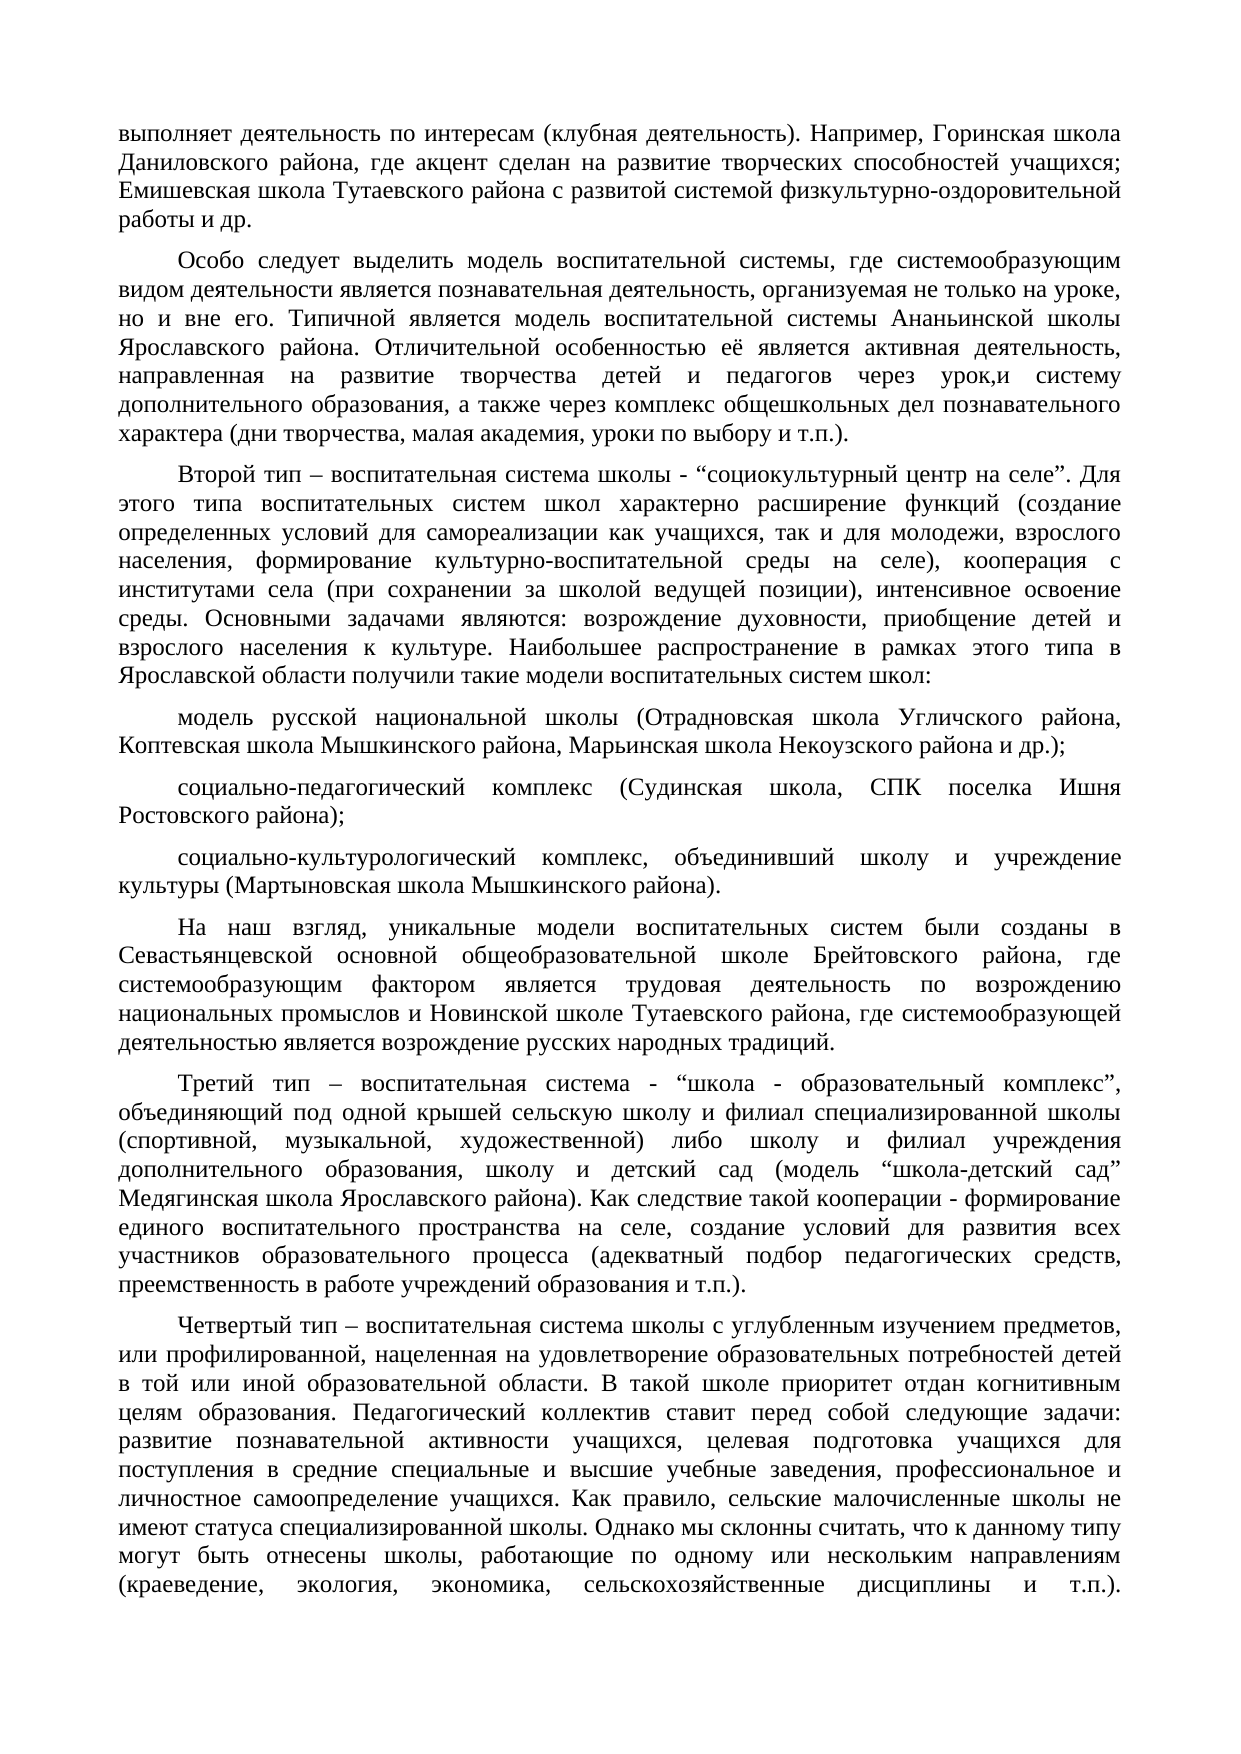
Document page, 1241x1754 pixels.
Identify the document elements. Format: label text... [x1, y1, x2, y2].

text Особо следует выделить модель воспитательной системы, где системообразующим видом деятельности является познавательная деятельность, организуемая не только на уроке, но и вне его. Типичной является модель воспитательной системы Ананьинской школы Ярославского района. Отличительной особенностью её является активная деятельность, направленная на развитие творчества детей и педагогов через урок,и систему дополнительного образования, а также через комплекс общешкольных дел познавательного характера (дни творчества, малая академия, уроки по выбору и т.п.). [118, 246, 1122, 447]
text На наш взгляд, уникальные модели воспитательных систем были созданы в Севастьянцевской основной общеобразовательной школе Брейтовского района, где системообразующим фактором является трудовая деятельность по возрождению национальных промыслов и Новинской школе Тутаевского района, где системообразующей деятельностью является возрождение русских народных традиций. [118, 912, 1122, 1056]
text модель русской национальной школы (Отрадновская школа Угличского района, Коптевская школа Мышкинского района, Марьинская школа Некоузского района и др.); [118, 702, 1122, 759]
text Третий тип – воспитательная система - “школа - образовательный комплекс”, объединяющий под одной крышей сельскую школу и филиал специализированной школы (спортивной, музыкальной, художественной) либо школу и филиал учреждения дополнительного образования, школу и детский сад (модель “школа-детский сад” Медягинская школа Ярославского района). Как следствие такой кооперации - формирование единого воспитательного пространства на селе, создание условий для развития всех участников образовательного процесса (адекватный подбор педагогических средств, преемственность в работе учреждений образования и т.п.). [118, 1068, 1122, 1298]
text социально-культурологический комплекс, объединивший школу и учреждение культуры (Мартыновская школа Мышкинского района). [118, 842, 1122, 899]
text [118, 118, 1122, 233]
text социально-педагогический комплекс (Судинская школа, СПК поселка Ишня Ростовского района); [118, 772, 1122, 829]
text Второй тип – воспитательная система школы - “социокультурный центр на селе”. Для этого типа воспитательных систем школ характерно расширение функций (создание определенных условий для самореализации как учащихся, так и для молодежи, взрослого населения, формирование культурно-воспитательной среды на селе), кооперация с институтами села (при сохранении за школой ведущей позиции), интенсивное освоение среды. Основными задачами являются: возрождение духовности, приобщение детей и взрослого населения к культуре. Наибольшее распространение в рамках этого типа в Ярославской области получили такие модели воспитательных систем школ: [118, 459, 1122, 689]
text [118, 1311, 1122, 1598]
